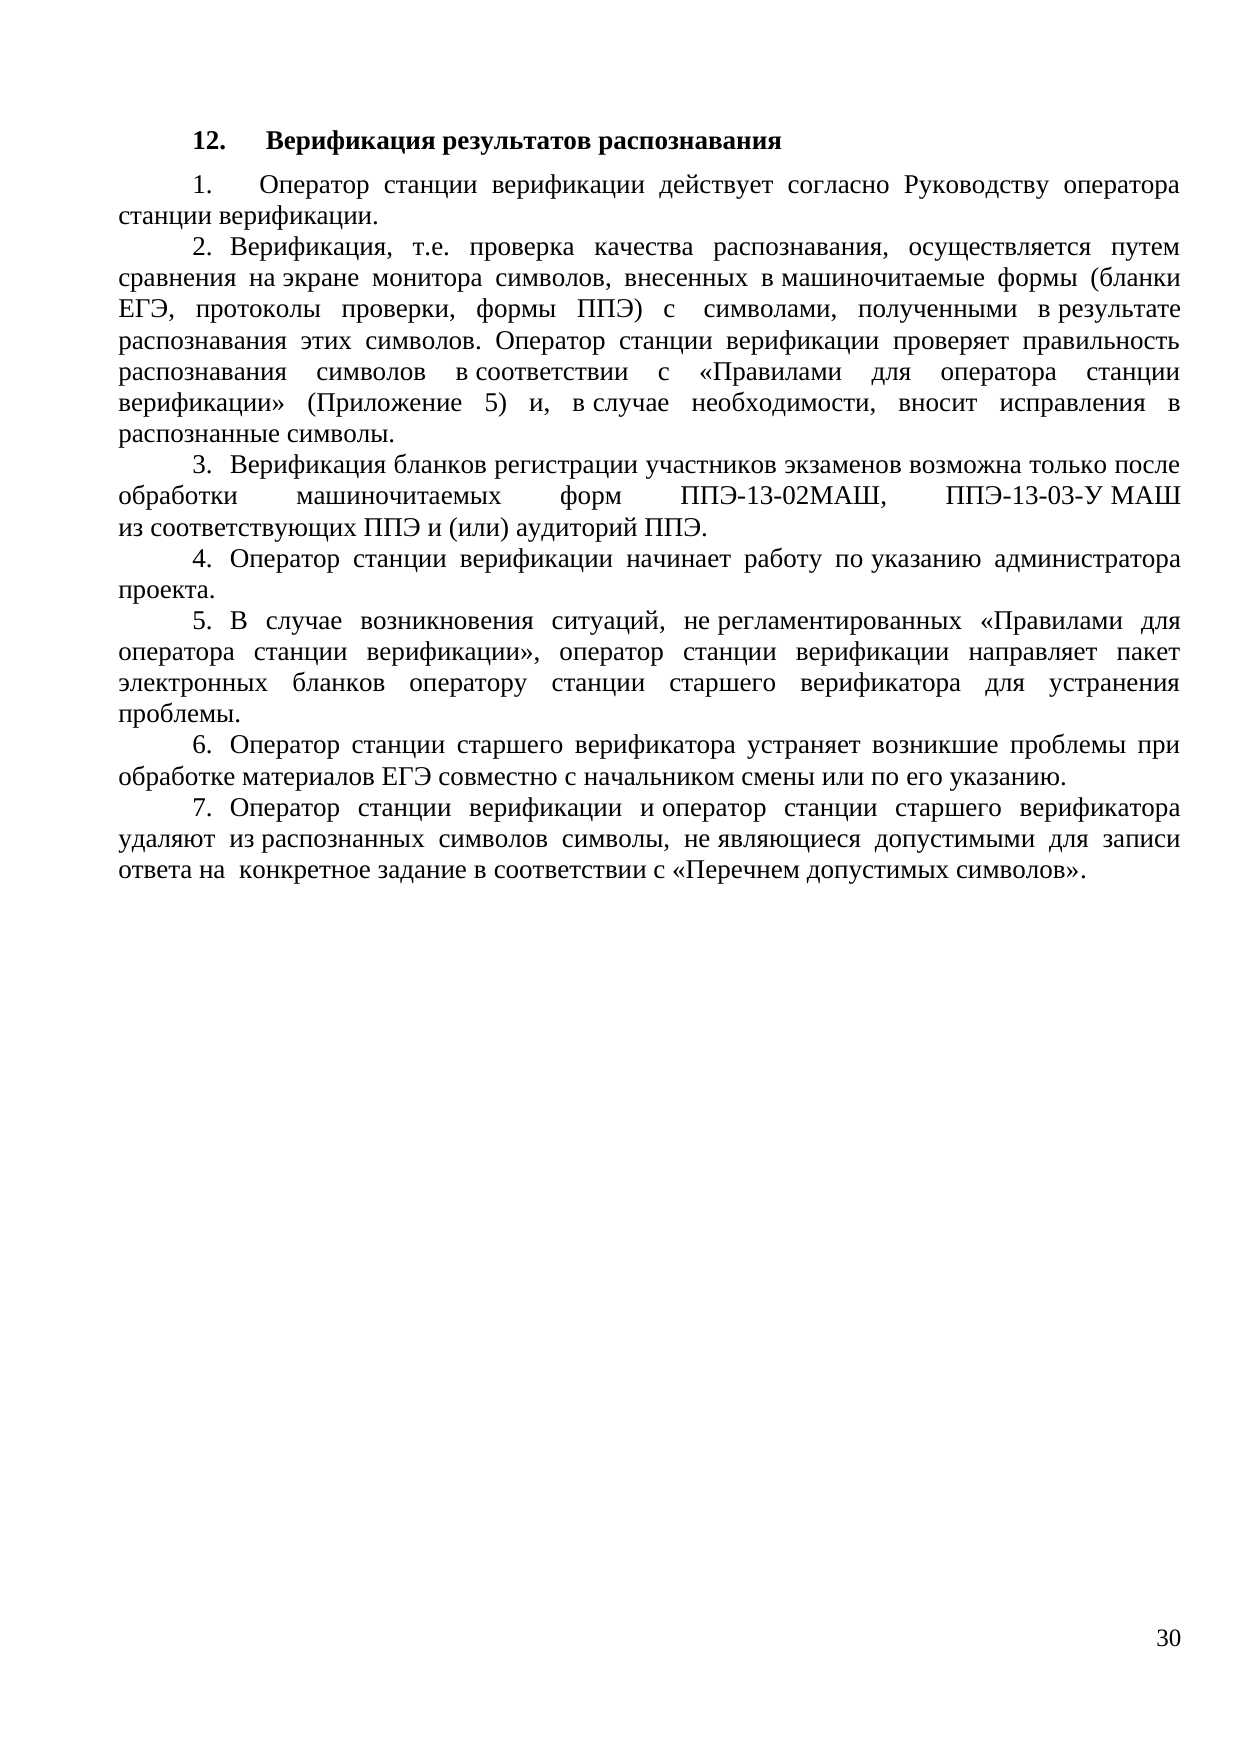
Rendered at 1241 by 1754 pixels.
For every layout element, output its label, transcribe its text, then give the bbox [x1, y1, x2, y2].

list Оператор станции верификации и оператор станции старшего верификатора удаляют из распознанных символов символы, не являющиеся допустимыми для записи ответа на конкретное задание в соответствии с «Перечнем допустимых символов». [118, 791, 1181, 884]
list Верификация, т.е. проверка качества распознавания, осуществляется путем сравнения на экране монитора символов, внесенных в машиночитаемые формы (бланки ЕГЭ, протоколы проверки, формы ППЭ) с символами, полученными в результате распознавания этих символов. Оператор станции верификации проверяет правильность распознавания символов в соответствии с «Правилами для оператора станции верификации» (Приложение 5) и, в случае необходимости, вносит исправления в распознанные символы. [118, 230, 1181, 448]
list Оператор станции старшего верификатора устраняет возникшие проблемы при обработке материалов ЕГЭ совместно с начальником смены или по его указанию. [118, 729, 1181, 791]
list Верификация бланков регистрации участников экзаменов возможна только после обработки машиночитаемых форм ППЭ-13-02МАШ, ППЭ-13-03-У МАШ из соответствующих ППЭ и (или) аудиторий ППЭ. [118, 448, 1181, 542]
list Оператор станции верификации действует согласно Руководству оператора станции верификации. [118, 168, 1181, 230]
list В случае возникновения ситуаций, не регламентированных «Правилами для оператора станции верификации», оператор станции верификации направляет пакет электронных бланков оператору станции старшего верификатора для устранения проблемы. [118, 604, 1181, 729]
subtitle Верификация результатов распознавания [118, 124, 1181, 156]
list Оператор станции верификации начинает работу по указанию администратора проекта. [118, 542, 1181, 604]
